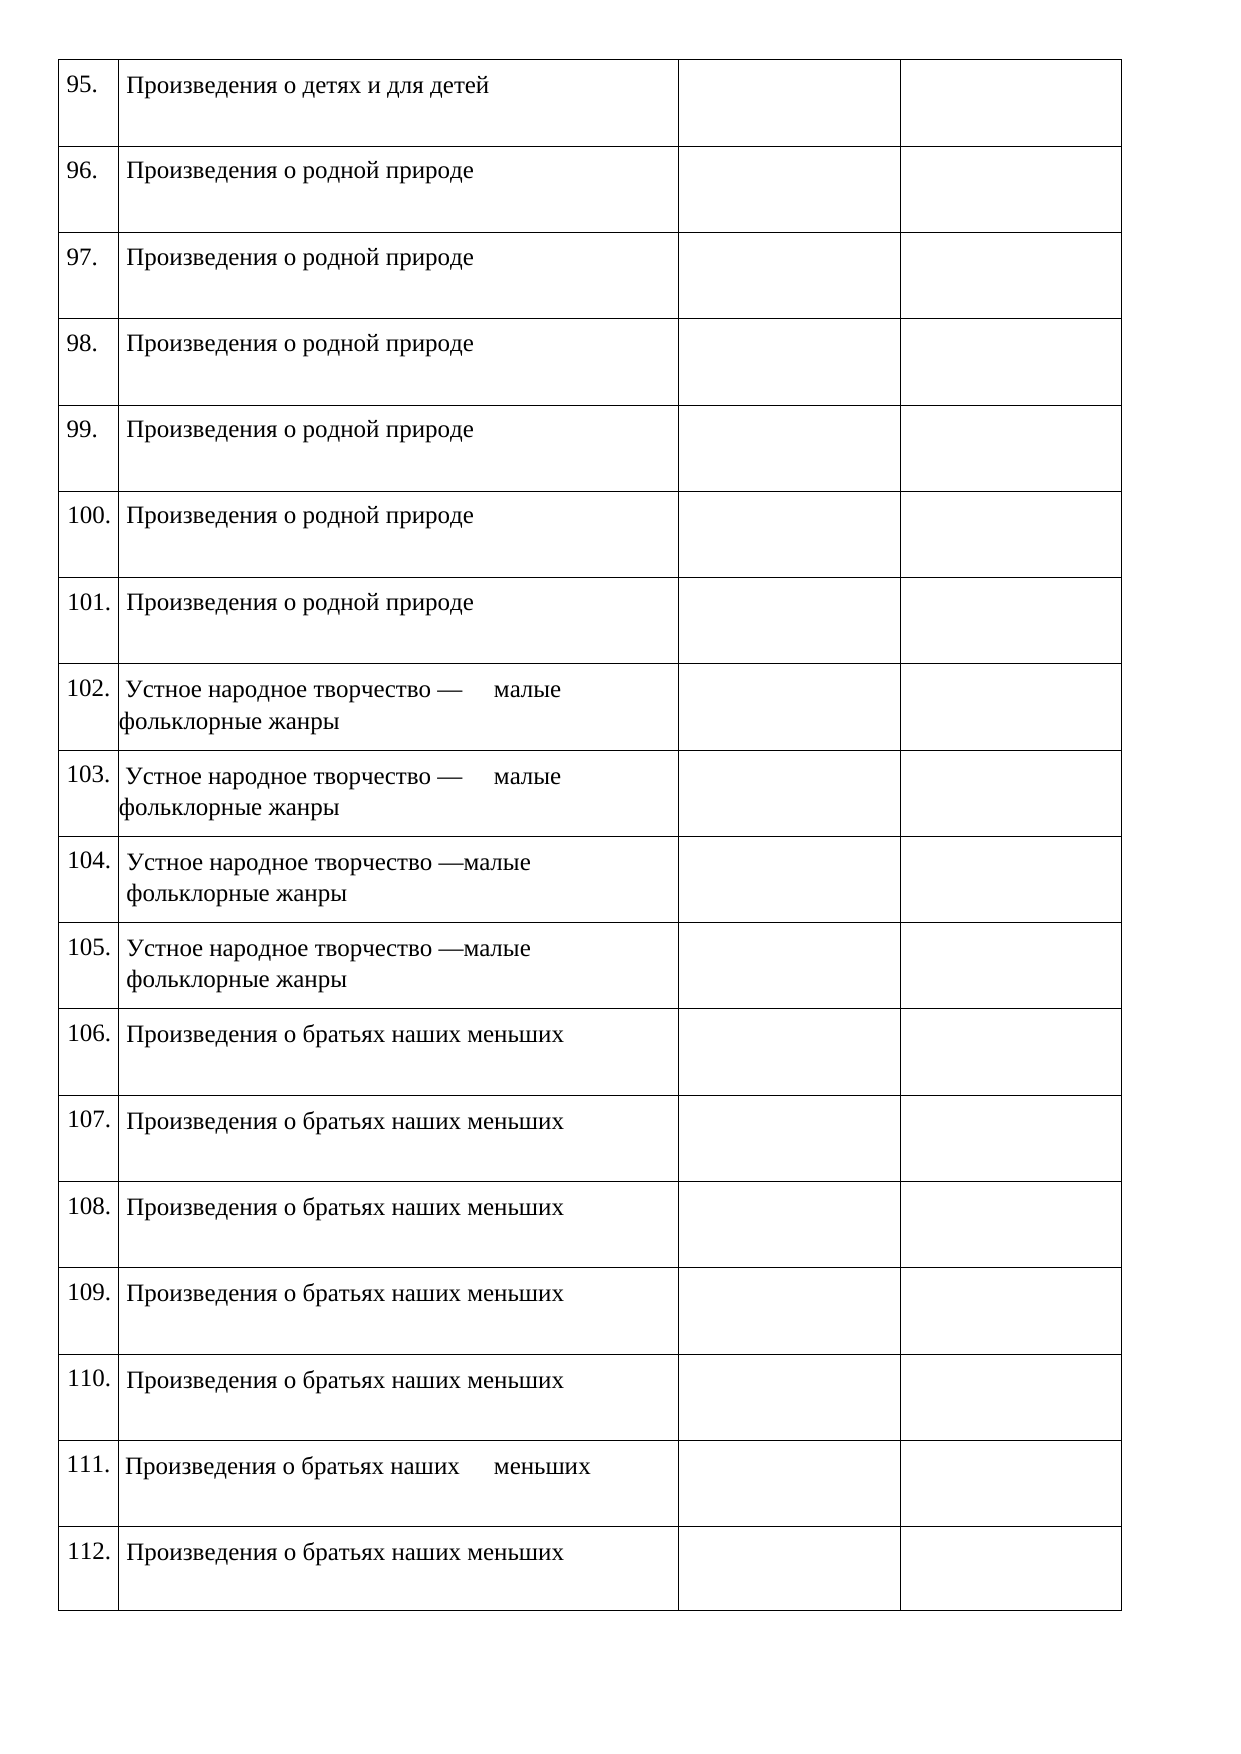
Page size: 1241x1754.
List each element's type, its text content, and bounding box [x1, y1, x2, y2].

table_cell Произведения о родной природе [119, 319, 678, 404]
table_cell Произведения о братьях наших меньших [119, 1441, 678, 1526]
table_cell [679, 1527, 900, 1610]
table_cell [901, 1355, 1121, 1440]
table_header 95. [59, 60, 118, 146]
table_cell 103. [59, 751, 118, 836]
table_cell 98. [59, 319, 118, 404]
table_cell [901, 233, 1121, 318]
table_cell [679, 1441, 900, 1526]
table_header [679, 60, 900, 146]
table_cell 111. [59, 1441, 118, 1526]
table_cell 96. [59, 147, 118, 232]
table_cell Произведения о родной природе [119, 578, 678, 663]
table_cell 105. [59, 923, 118, 1008]
table_cell [679, 1096, 900, 1181]
table_cell [901, 923, 1121, 1008]
table_cell [679, 1009, 900, 1094]
table_cell 106. [59, 1009, 118, 1094]
table_cell 104. [59, 837, 118, 922]
table_cell [901, 664, 1121, 749]
table_cell 110. [59, 1355, 118, 1440]
table_header Произведения о детях и для детей [119, 60, 678, 146]
table_cell 112. [59, 1527, 118, 1610]
table_header [901, 60, 1121, 146]
table_cell [901, 837, 1121, 922]
table_cell 107. [59, 1096, 118, 1181]
table_cell Произведения о родной природе [119, 406, 678, 491]
table_cell Произведения о родной природе [119, 492, 678, 577]
table_cell Устное народное творчество —малые фольклорные жанры [119, 837, 678, 922]
table_cell [901, 1268, 1121, 1353]
table_cell 101. [59, 578, 118, 663]
table_cell Устное народное творчество — малые фольклорные жанры [119, 664, 678, 749]
table_cell Произведения о братьях наших меньших [119, 1527, 678, 1610]
table_cell [901, 406, 1121, 491]
table_cell Устное народное творчество —малые фольклорные жанры [119, 923, 678, 1008]
table_cell Произведения о братьях наших меньших [119, 1096, 678, 1181]
table_cell 108. [59, 1182, 118, 1267]
table_cell 102. [59, 664, 118, 749]
table_cell [901, 1527, 1121, 1610]
table_cell [901, 1441, 1121, 1526]
table_cell [901, 751, 1121, 836]
table_cell [679, 406, 900, 491]
table_cell [901, 492, 1121, 577]
table_cell [679, 147, 900, 232]
table_cell Произведения о родной природе [119, 233, 678, 318]
table_cell [679, 492, 900, 577]
table_cell Произведения о братьях наших меньших [119, 1268, 678, 1353]
table_cell 99. [59, 406, 118, 491]
table_cell [679, 664, 900, 749]
table_cell [901, 319, 1121, 404]
table_cell Произведения о братьях наших меньших [119, 1355, 678, 1440]
table_cell [679, 751, 900, 836]
table_cell Произведения о родной природе [119, 147, 678, 232]
table_cell [679, 1182, 900, 1267]
table_cell Устное народное творчество — малые фольклорные жанры [119, 751, 678, 836]
table_cell [901, 578, 1121, 663]
table_cell [679, 233, 900, 318]
table_cell 97. [59, 233, 118, 318]
table_cell [901, 1182, 1121, 1267]
table_cell [679, 319, 900, 404]
table_cell Произведения о братьях наших меньших [119, 1182, 678, 1267]
table_cell [679, 1268, 900, 1353]
table_cell Произведения о братьях наших меньших [119, 1009, 678, 1094]
table_cell [901, 1009, 1121, 1094]
table_cell [901, 147, 1121, 232]
table_cell [679, 837, 900, 922]
table_cell 109. [59, 1268, 118, 1353]
table_cell [679, 578, 900, 663]
table_cell [679, 1355, 900, 1440]
table_cell 100. [59, 492, 118, 577]
table_cell [901, 1096, 1121, 1181]
table_cell [679, 923, 900, 1008]
